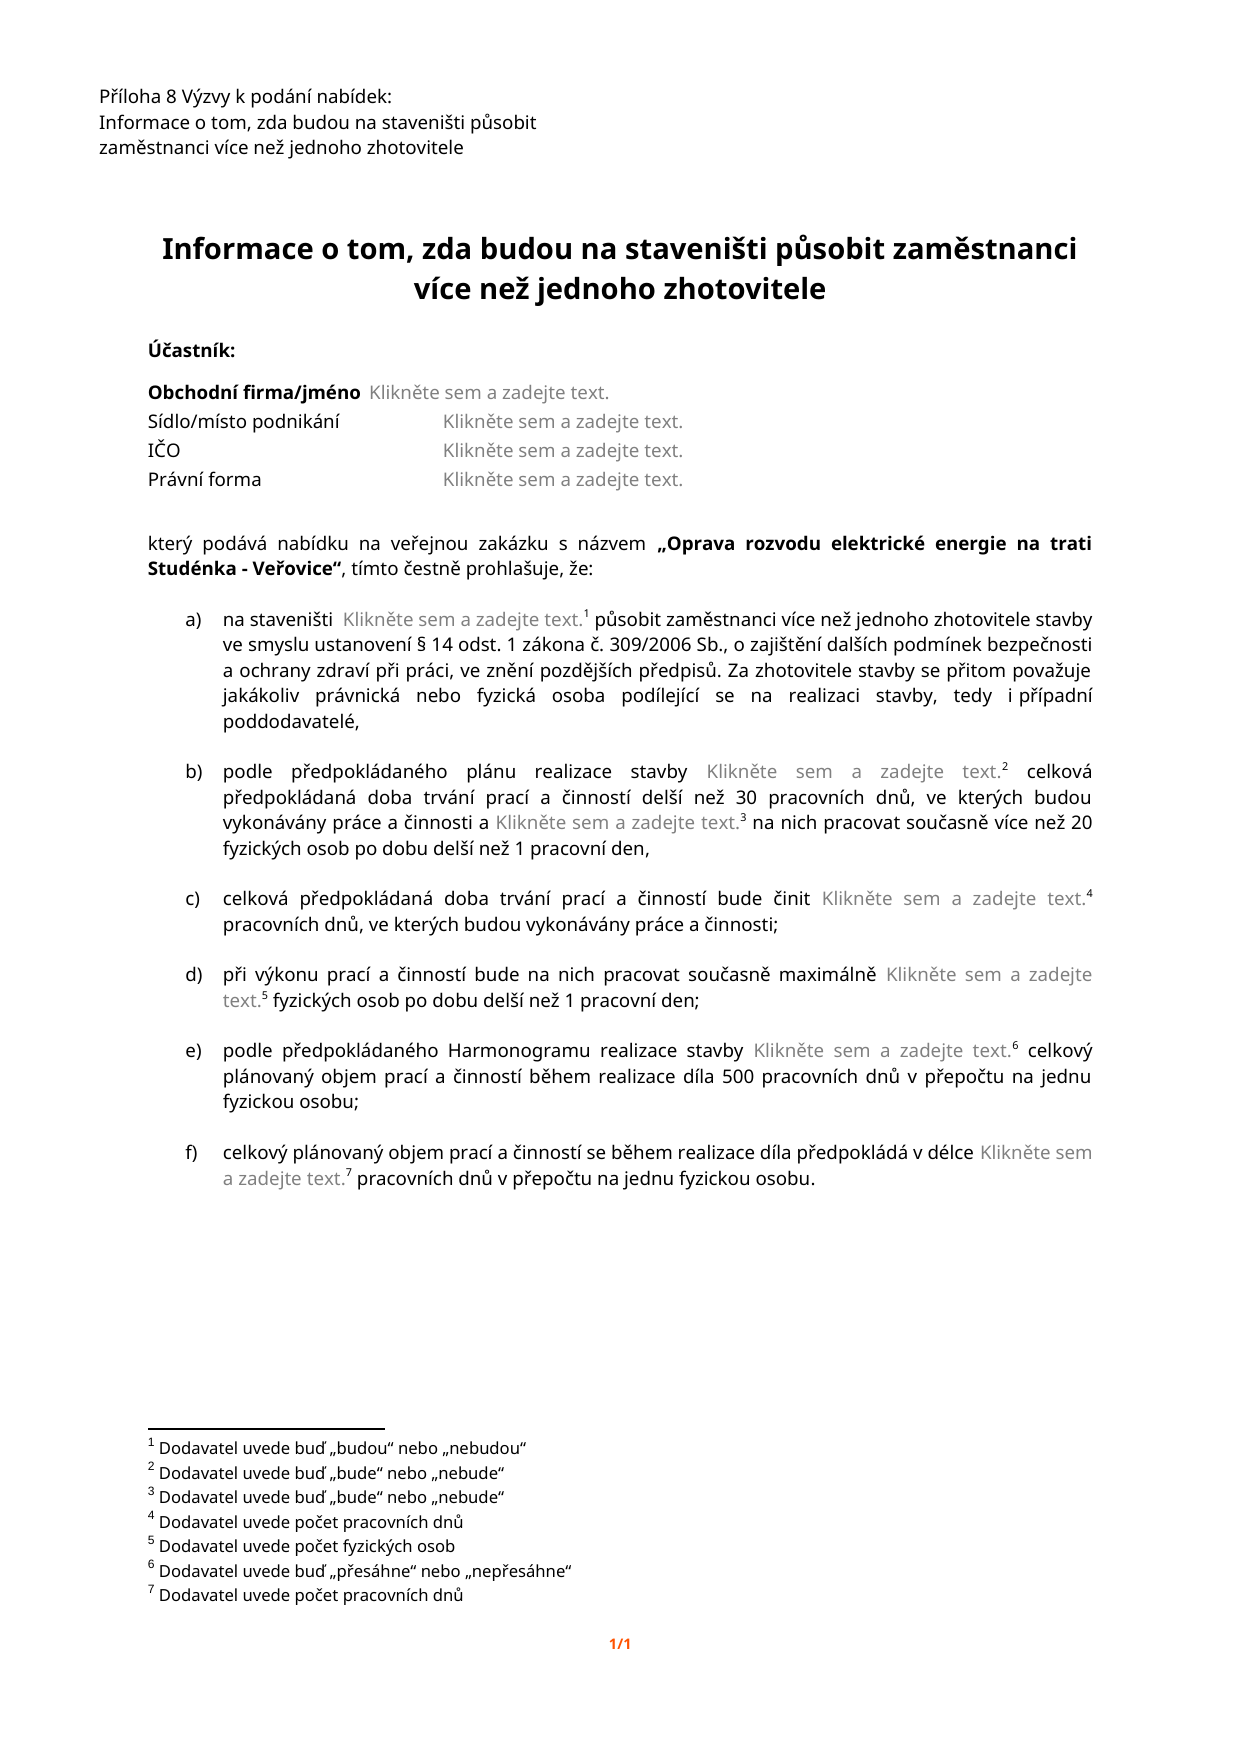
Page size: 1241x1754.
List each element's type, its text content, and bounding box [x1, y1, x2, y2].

list při výkonu prací a činností bude na nich pracovat současně maximálně fyzických osob po dobu delší než 1 pracovní den; [185, 962, 1093, 1013]
text Obchodní firma/jméno [148, 376, 1093, 405]
list celková předpokládaná doba trvání prací a činností bude činit pracovních dnů, ve kterých budou vykonávány práce a činnosti; [185, 886, 1093, 937]
text Právní forma [148, 463, 1093, 492]
list podle předpokládaného plánu realizace stavby celková předpokládaná doba trvání prací a činností delší než 30 pracovních dnů, ve kterých budou vykonávány práce a činnosti a na nich pracovat současně více než 20 fyzických osob po dobu delší než 1 pracovní den, [185, 759, 1093, 861]
text IČO [148, 434, 1093, 463]
text který podává nabídku na veřejnou zakázku s názvem „Oprava rozvodu elektrické energie na trati Studénka - Veřovice“, tímto čestně prohlašuje, že: [148, 530, 1093, 581]
list celkový plánovaný objem prací a činností se během realizace díla předpokládá v délce pracovních dnů v přepočtu na jednu fyzickou osobu. [185, 1139, 1093, 1190]
text Účastník: [148, 333, 1093, 364]
text Sídlo/místo podnikání [148, 405, 1093, 434]
list podle předpokládaného Harmonogramu realizace stavby celkový plánovaný objem prací a činností během realizace díla 500 pracovních dnů v přepočtu na jednu fyzickou osobu; [185, 1038, 1093, 1114]
title Informace o tom, zda budou na staveništi působit zaměstnanci více než jednoho zhotovitele [148, 228, 1093, 308]
list na staveništi působit zaměstnanci více než jednoho zhotovitele stavby ve smyslu ustanovení § 14 odst. 1 zákona č. 309/2006 Sb., o zajištění dalších podmínek bezpečnosti a ochrany zdraví při práci, ve znění pozdějších předpisů. Za zhotovitele stavby se přitom považuje jakákoliv právnická nebo fyzická osoba podílející se na realizaci stavby, tedy i případní poddodavatelé, [185, 606, 1093, 734]
